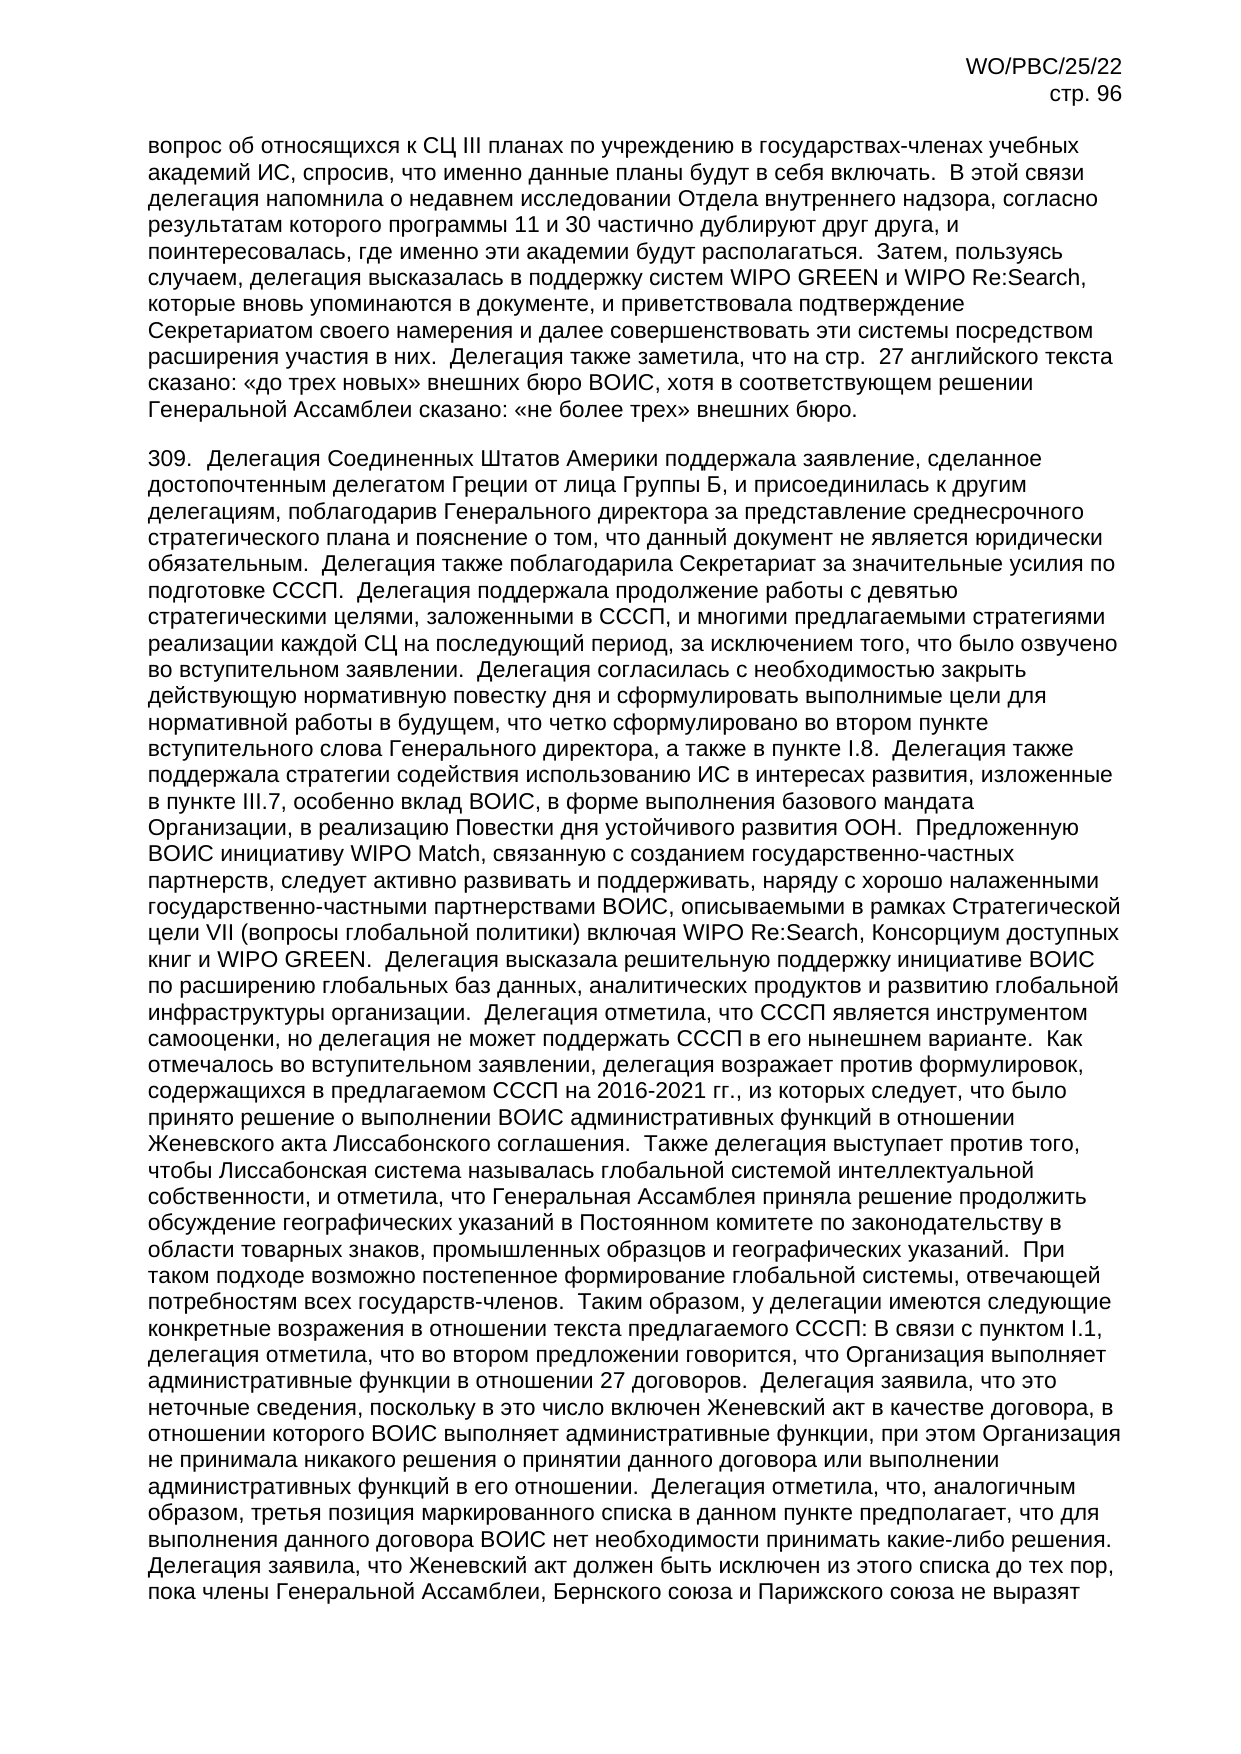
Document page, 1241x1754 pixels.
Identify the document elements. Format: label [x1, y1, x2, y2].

text [148, 445, 1122, 1604]
text [148, 132, 1122, 422]
